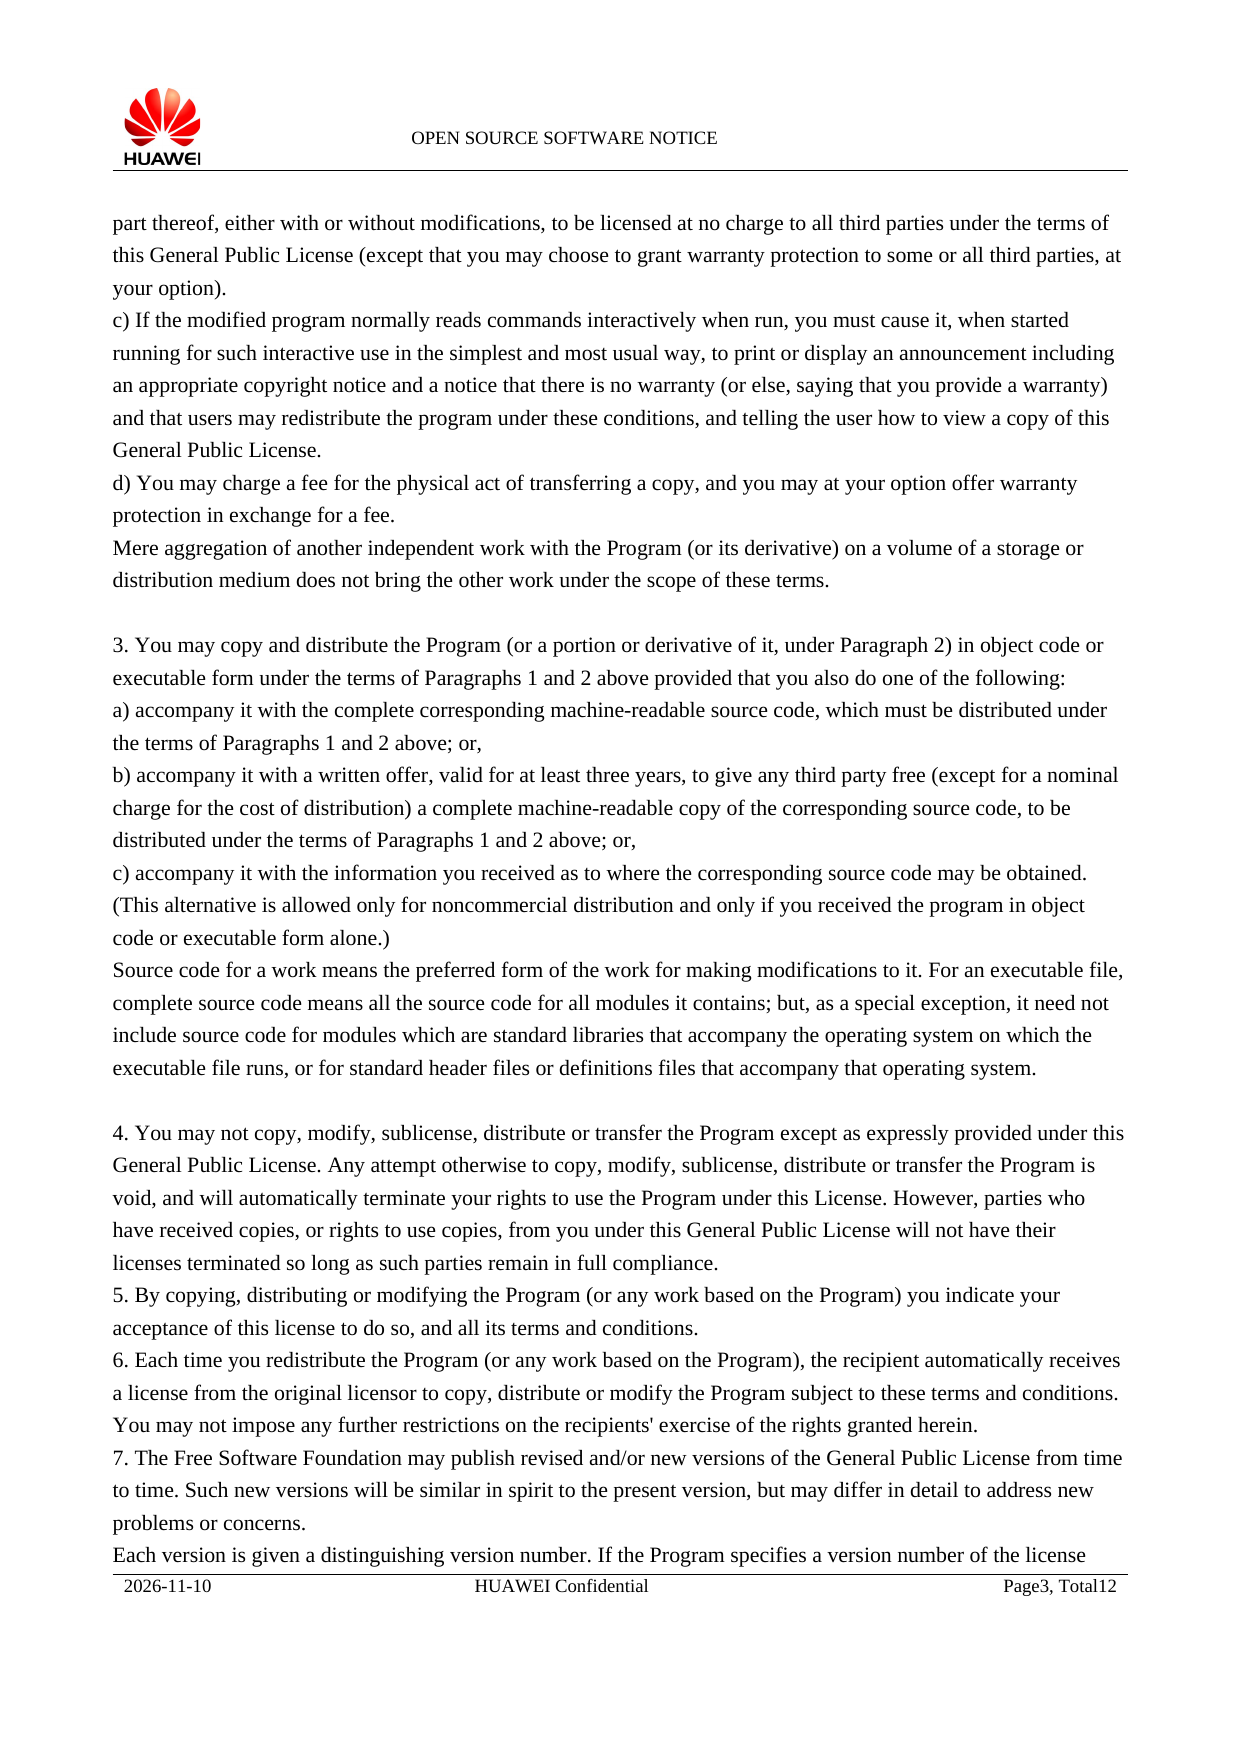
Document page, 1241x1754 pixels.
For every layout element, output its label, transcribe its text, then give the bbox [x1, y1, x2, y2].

picture [124, 88, 201, 165]
